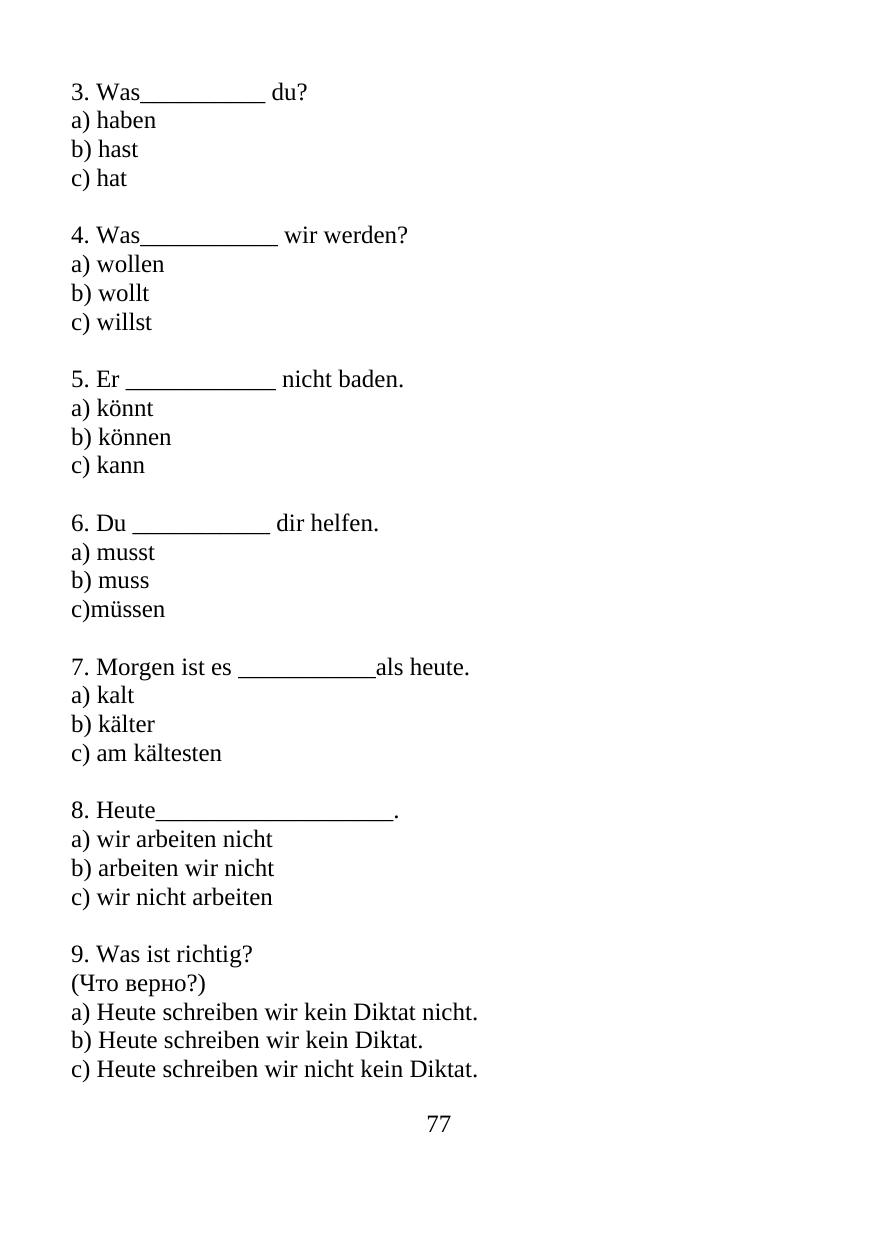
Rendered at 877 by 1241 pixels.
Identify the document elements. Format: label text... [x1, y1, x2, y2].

text b) muss [71, 566, 806, 594]
text 6. Du ___________ dir helfen. [71, 508, 806, 537]
text 9. Was ist richtig? [71, 939, 806, 968]
text a) kalt [71, 681, 806, 709]
text 8. Heute___________________. [71, 796, 806, 824]
text b) arbeiten wir nicht [71, 853, 806, 882]
text c) Heute schreiben wir nicht kein Diktat. [71, 1054, 806, 1083]
text c) am kältesten [71, 738, 806, 767]
text b) kälter [71, 709, 806, 738]
text c)müssen [71, 594, 806, 623]
text 5. Er ____________ nicht baden. [71, 364, 806, 393]
text c) wir nicht arbeiten [71, 882, 806, 911]
text b) können [71, 422, 806, 451]
text (Что верно?) [71, 968, 806, 997]
text 3. Was__________ du? [71, 77, 806, 106]
text b) hast [71, 134, 806, 163]
text b) Heute schreiben wir kein Diktat. [71, 1026, 806, 1054]
text a) wir arbeiten nicht [71, 824, 806, 853]
text a) wollen [71, 249, 806, 278]
text a) musst [71, 537, 806, 566]
text c) willst [71, 307, 806, 336]
text c) kann [71, 451, 806, 479]
text b) wollt [71, 278, 806, 307]
text a) könnt [71, 393, 806, 422]
text a) haben [71, 106, 806, 134]
text 7. Morgen ist es ___________als heute. [71, 652, 806, 681]
text 4. Was___________ wir werden? [71, 221, 806, 249]
text c) hat [71, 163, 806, 192]
text a) Heute schreiben wir kein Diktat nicht. [71, 997, 806, 1026]
